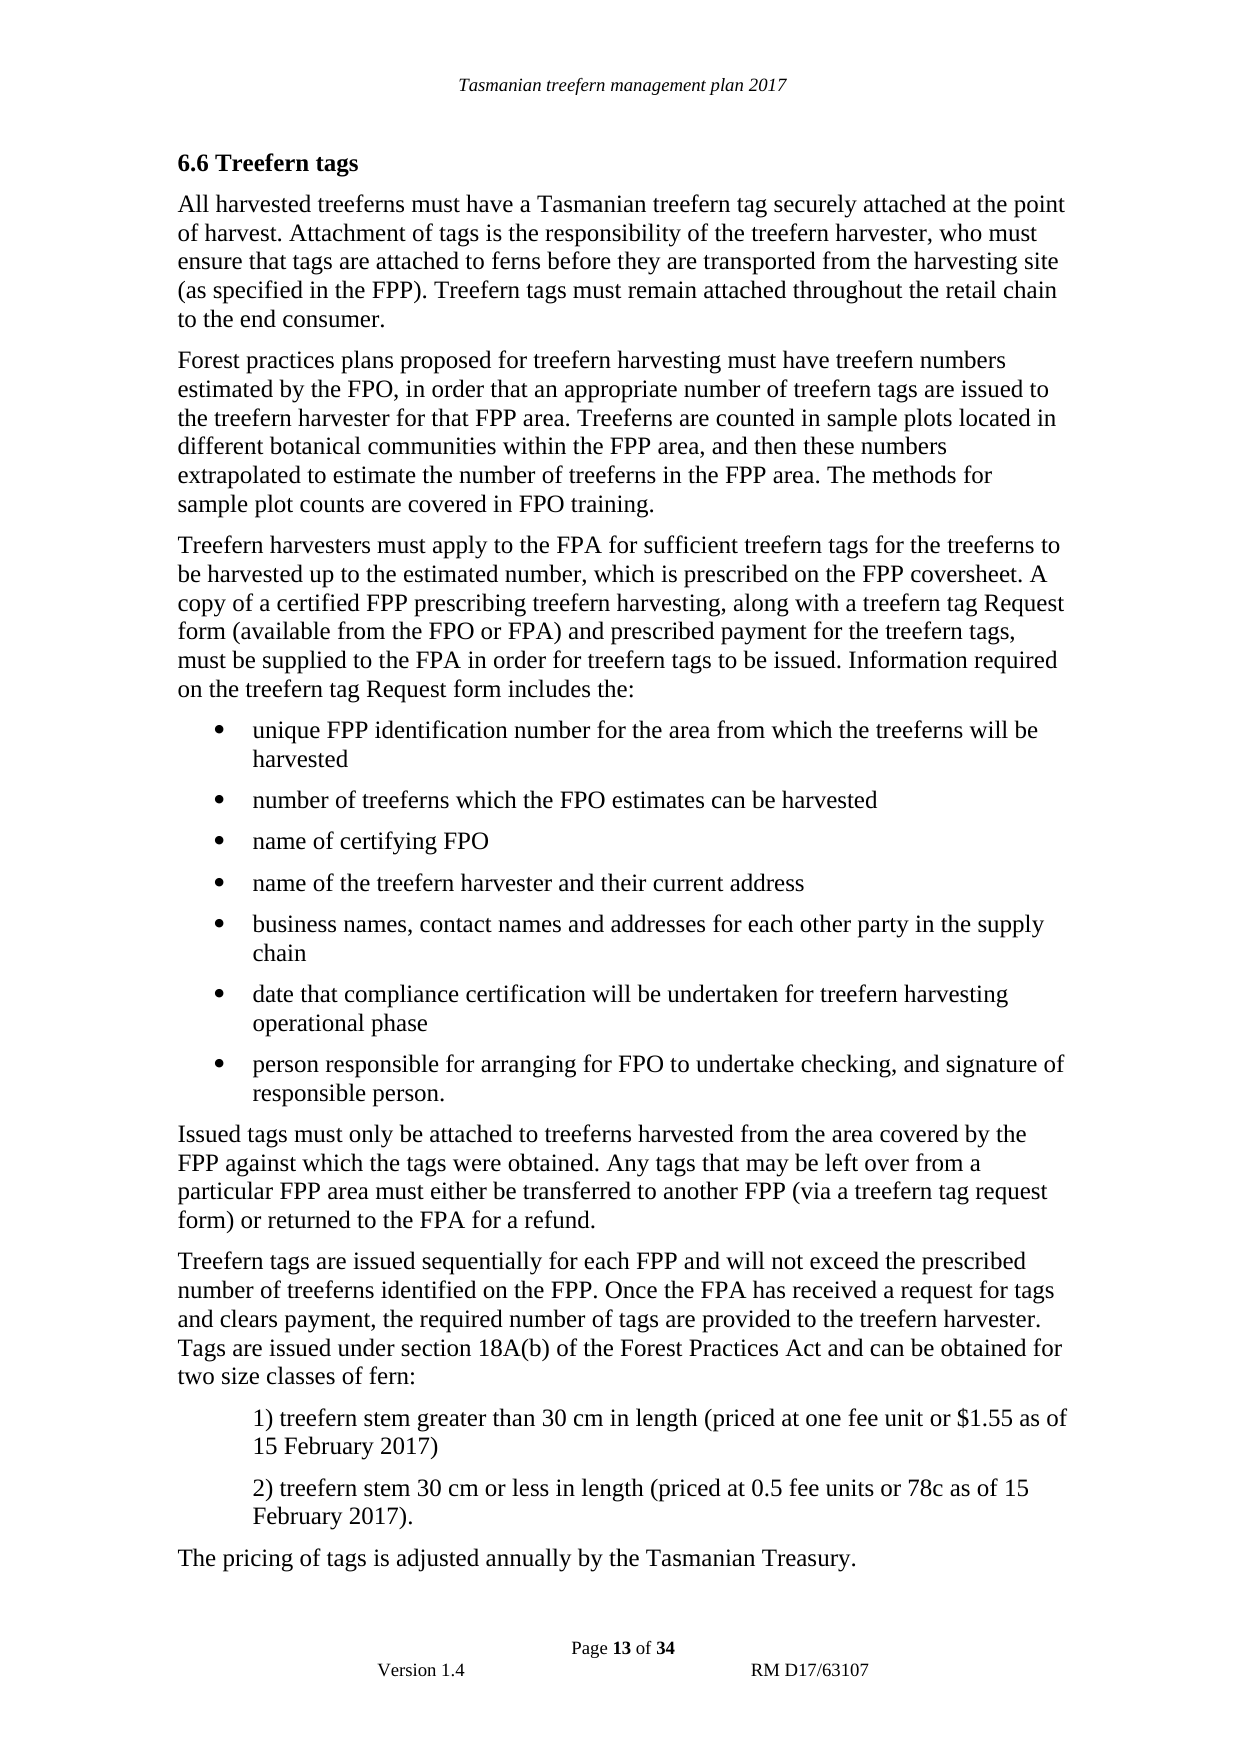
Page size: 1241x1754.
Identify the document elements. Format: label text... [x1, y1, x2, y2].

list name of certifying FPO [215, 826, 1069, 855]
list date that compliance certification will be undertaken for treefern harvesting operational phase [215, 979, 1069, 1036]
subtitle 6.6 Treefern tags [177, 148, 1069, 176]
text Treefern harvesters must apply to the FPA for sufficient treefern tags for the treeferns to be harvested up to the estimated number, which is prescribed on the FPP coversheet. A copy of a certified FPP prescribing treefern harvesting, along with a treefern tag Request form (available from the FPO or FPA) and prescribed payment for the treefern tags, must be supplied to the FPA in order for treefern tags to be issued. Information required on the treefern tag Request form includes the: [177, 530, 1069, 703]
text Forest practices plans proposed for treefern harvesting must have treefern numbers estimated by the FPO, in order that an appropriate number of treefern tags are issued to the treefern harvester for that FPP area. Treeferns are counted in sample plots located in different botanical communities within the FPP area, and then these numbers extrapolated to estimate the number of treeferns in the FPP area. The methods for sample plot counts are covered in FPO training. [177, 345, 1069, 518]
list unique FPP identification number for the area from which the treeferns will be harvested [215, 715, 1069, 773]
list person responsible for arranging for FPO to undertake checking, and signature of responsible person. [215, 1049, 1069, 1106]
text Issued tags must only be attached to treeferns harvested from the area covered by the FPP against which the tags were obtained. Any tags that may be left over from a particular FPP area must either be transferred to another FPP (via a treefern tag request form) or returned to the FPA for a refund. [177, 1119, 1069, 1234]
text 1) treefern stem greater than 30 cm in length (priced at one fee unit or $1.55 as of 15 February 2017) [252, 1403, 1069, 1460]
text All harvested treeferns must have a Tasmanian treefern tag securely attached at the point of harvest. Attachment of tags is the responsibility of the treefern harvester, who must ensure that tags are attached to ferns before they are transported from the harvesting site (as specified in the FPP). Treefern tags must remain attached throughout the retail chain to the end consumer. [177, 189, 1069, 333]
text The pricing of tags is adjusted annually by the Tasmanian Treasury. [177, 1543, 1069, 1571]
list name of the treefern harvester and their current address [215, 868, 1069, 896]
text Treefern tags are issued sequentially for each FPP and will not exceed the prescribed number of treeferns identified on the FPP. Once the FPA has received a request for tags and clears payment, the required number of tags are provided to the treefern harvester. Tags are issued under section 18A(b) of the Forest Practices Act and can be obtained for two size classes of fern: [177, 1246, 1069, 1390]
list business names, contact names and addresses for each other party in the supply chain [215, 909, 1069, 966]
list number of treeferns which the FPO estimates can be harvested [215, 785, 1069, 814]
text 2) treefern stem 30 cm or less in length (priced at 0.5 fee units or 78c as of 15 February 2017). [252, 1473, 1069, 1530]
